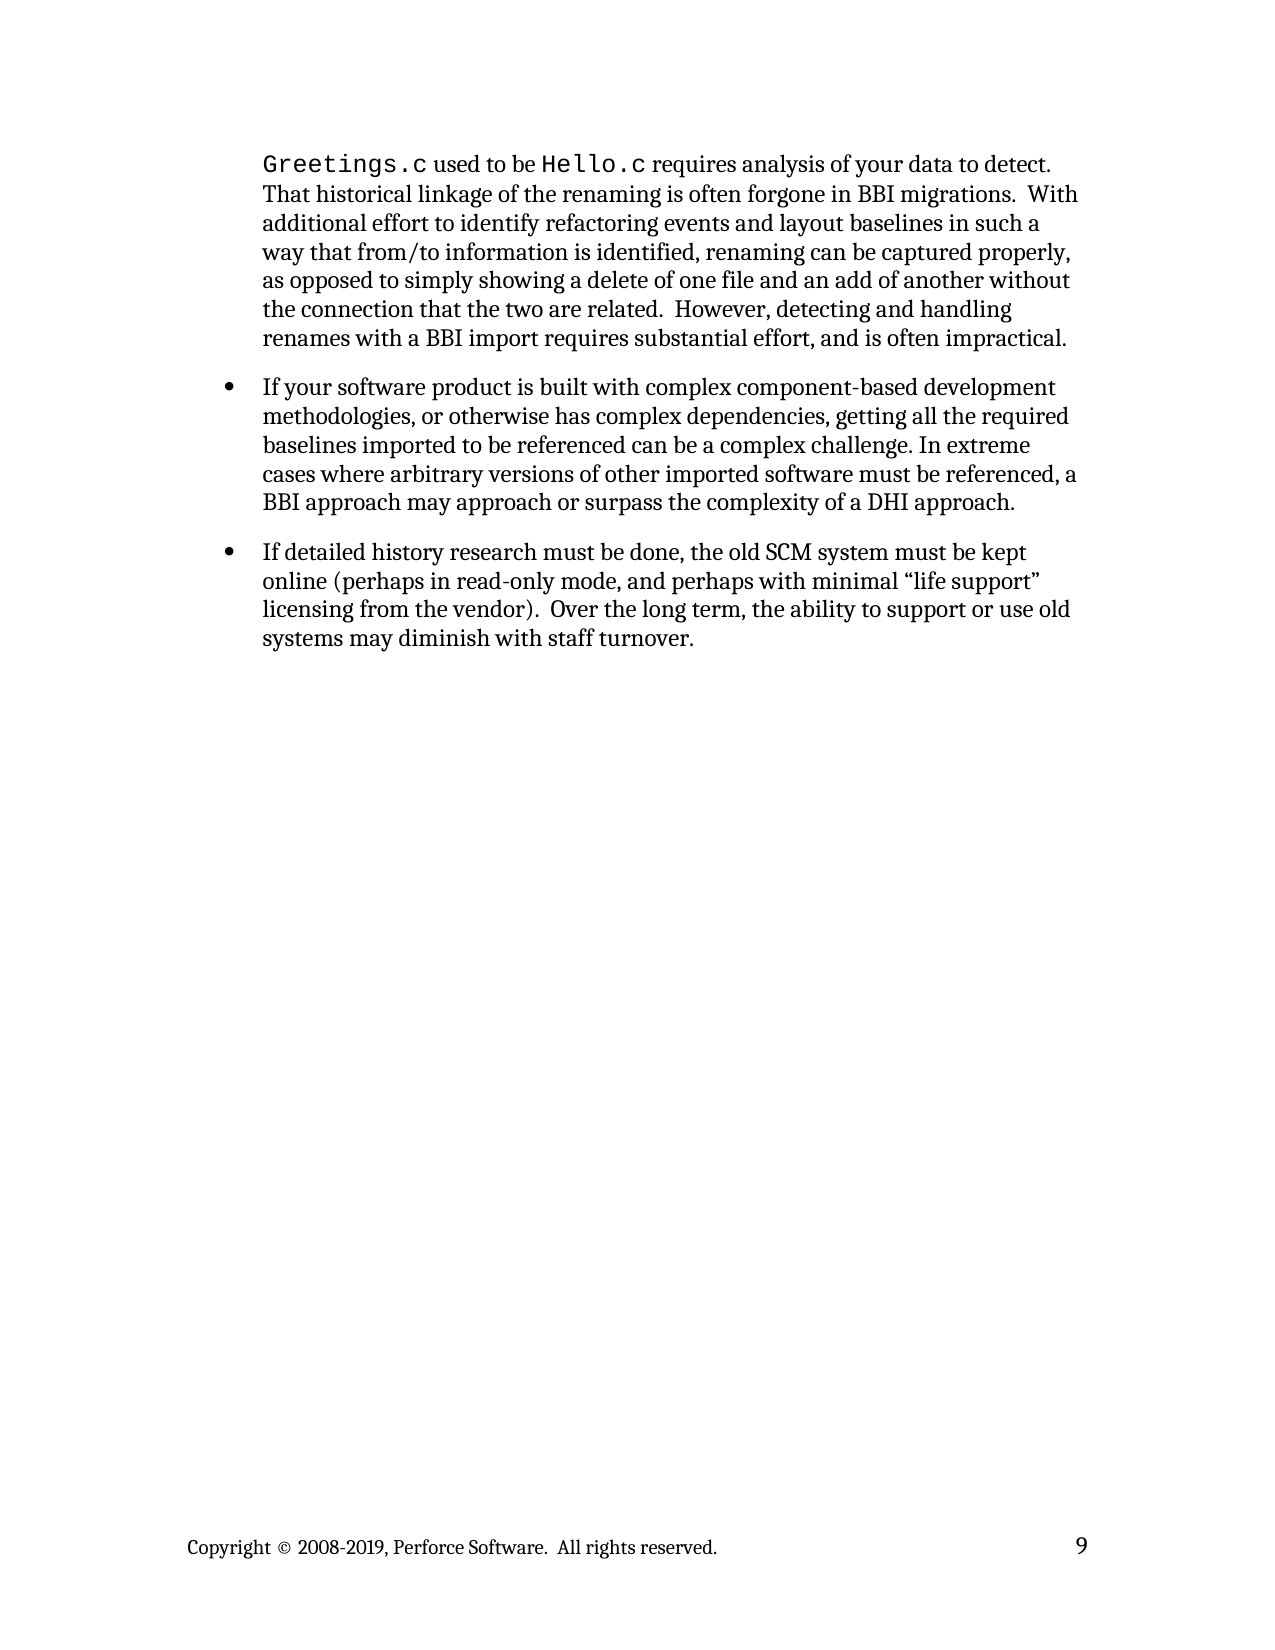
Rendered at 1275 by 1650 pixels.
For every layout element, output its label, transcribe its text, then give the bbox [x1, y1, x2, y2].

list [225, 150, 1087, 352]
list If detailed history research must be done, the old SCM system must be kept online (perhaps in read-only mode, and perhaps with minimal “life support” licensing from the vendor). Over the long term, the ability to support or use old systems may diminish with staff turnover. [225, 538, 1087, 653]
list If your software product is built with complex component-based development methodologies, or otherwise has complex dependencies, getting all the required baselines imported to be referenced can be a complex challenge. In extreme cases where arbitrary versions of other imported software must be referenced, a BBI approach may approach or surpass the complexity of a DHI approach. [225, 373, 1087, 517]
